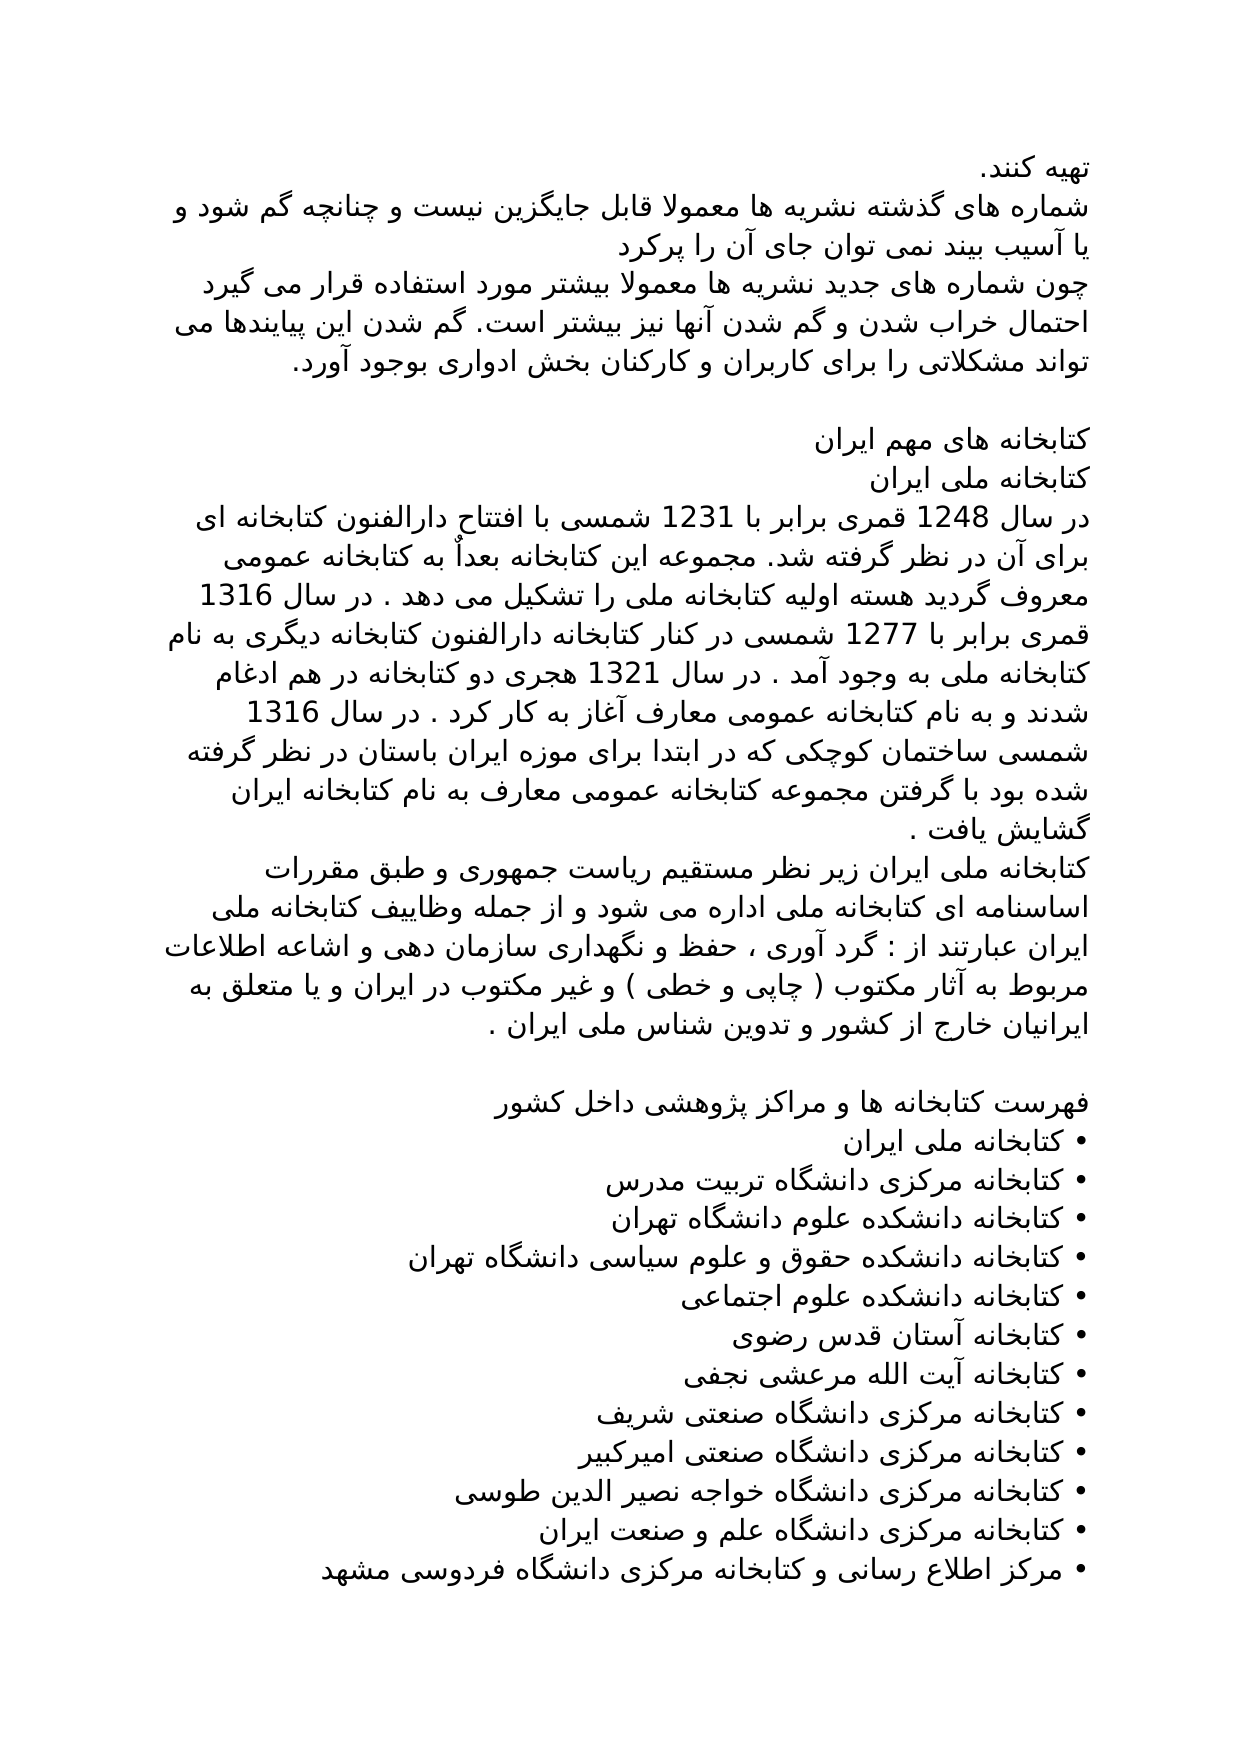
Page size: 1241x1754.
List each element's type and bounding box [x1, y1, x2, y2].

text [150, 150, 1090, 1586]
